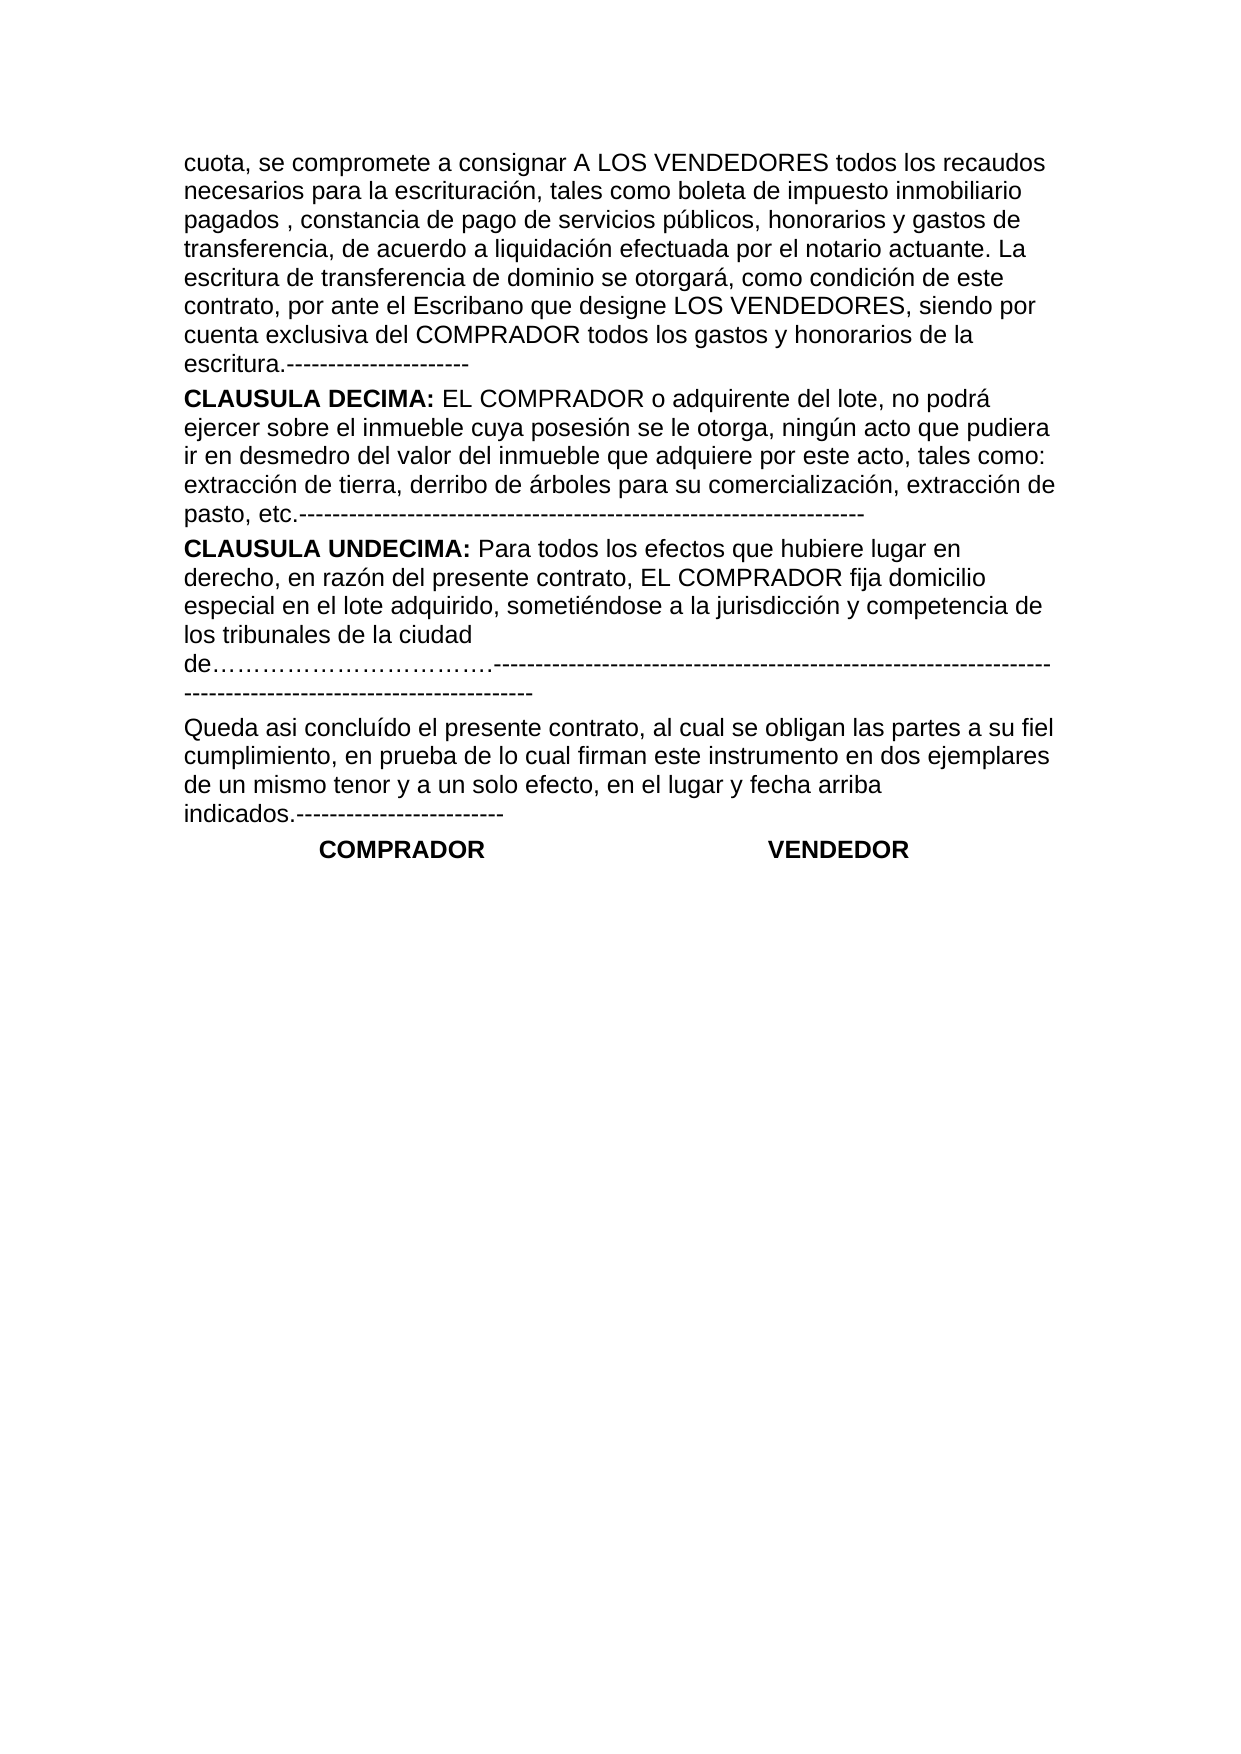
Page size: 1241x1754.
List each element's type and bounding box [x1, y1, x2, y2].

table_cell [177, 148, 1063, 866]
